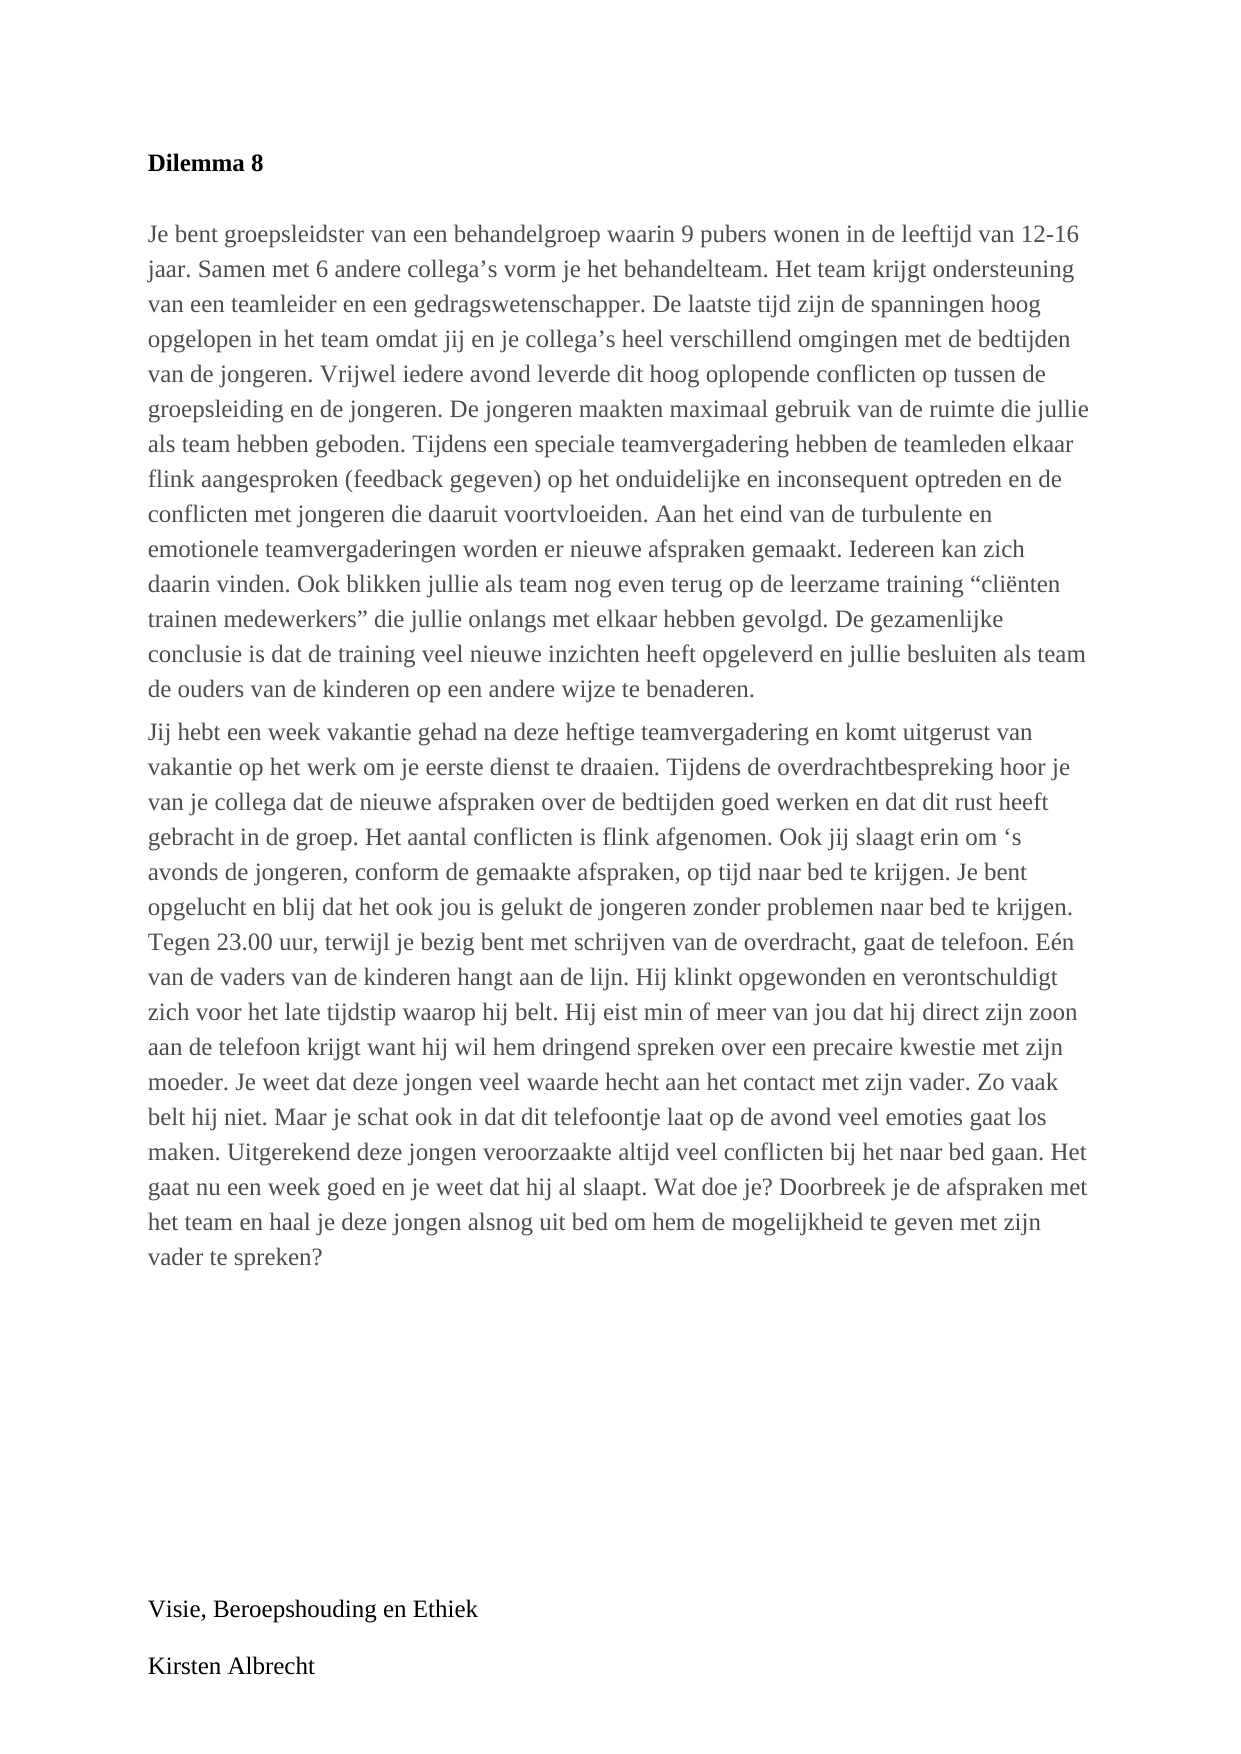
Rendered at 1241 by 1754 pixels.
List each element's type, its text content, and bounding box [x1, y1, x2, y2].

text Je bent groepsleidster van een behandelgroep waarin 9 pubers wonen in de leeftijd van 12-16 jaar. Samen met 6 andere collega’s vorm je het behandelteam. Het team krijgt ondersteuning van een teamleider en een gedragswetenschapper. De laatste tijd zijn de spanningen hoog opgelopen in het team omdat jij en je collega’s heel verschillend omgingen met de bedtijden van de jongeren. Vrijwel iedere avond leverde dit hoog oplopende conflicten op tussen de groepsleiding en de jongeren. De jongeren maakten maximaal gebruik van de ruimte die jullie als team hebben geboden. Tijdens een speciale teamvergadering hebben de teamleden elkaar flink aangesproken (feedback gegeven) op het onduidelijke en inconsequent optreden en de conflicten met jongeren die daaruit voortvloeiden. Aan het eind van de turbulente en emotionele teamvergaderingen worden er nieuwe afspraken gemaakt. Iedereen kan zich daarin vinden. Ook blikken jullie als team nog even terug op de leerzame training “cliënten trainen medewerkers” die jullie onlangs met elkaar hebben gevolgd. De gezamenlijke conclusie is dat de training veel nieuwe inzichten heeft opgeleverd en jullie besluiten als team de ouders van de kinderen op een andere wijze te benaderen. [148, 213, 1093, 703]
text Jij hebt een week vakantie gehad na deze heftige teamvergadering en komt uitgerust van vakantie op het werk om je eerste dienst te draaien. Tijdens de overdrachtbespreking hoor je van je collega dat de nieuwe afspraken over de bedtijden goed werken en dat dit rust heeft gebracht in de groep. Het aantal conflicten is flink afgenomen. Ook jij slaagt erin om ‘s avonds de jongeren, conform de gemaakte afspraken, op tijd naar bed te krijgen. Je bent opgelucht en blij dat het ook jou is gelukt de jongeren zonder problemen naar bed te krijgen. Tegen 23.00 uur, terwijl je bezig bent met schrijven van de overdracht, gaat de telefoon. Eén van de vaders van de kinderen hangt aan de lijn. Hij klinkt opgewonden en verontschuldigt zich voor het late tijdstip waarop hij belt. Hij eist min of meer van jou dat hij direct zijn zoon aan de telefoon krijgt want hij wil hem dringend spreken over een precaire kwestie met zijn moeder. Je weet dat deze jongen veel waarde hecht aan het contact met zijn vader. Zo vaak belt hij niet. Maar je schat ook in dat dit telefoontje laat op de avond veel emoties gaat los maken. Uitgerekend deze jongen veroorzaakte altijd veel conflicten bij het naar bed gaan. Het gaat nu een week goed en je weet dat hij al slaapt. Wat doe je? Doorbreek je de afspraken met het team en haal je deze jongen alsnog uit bed om hem de mogelijkheid te geven met zijn vader te spreken? [148, 711, 1093, 1271]
text Dilemma 8 [148, 148, 1093, 176]
